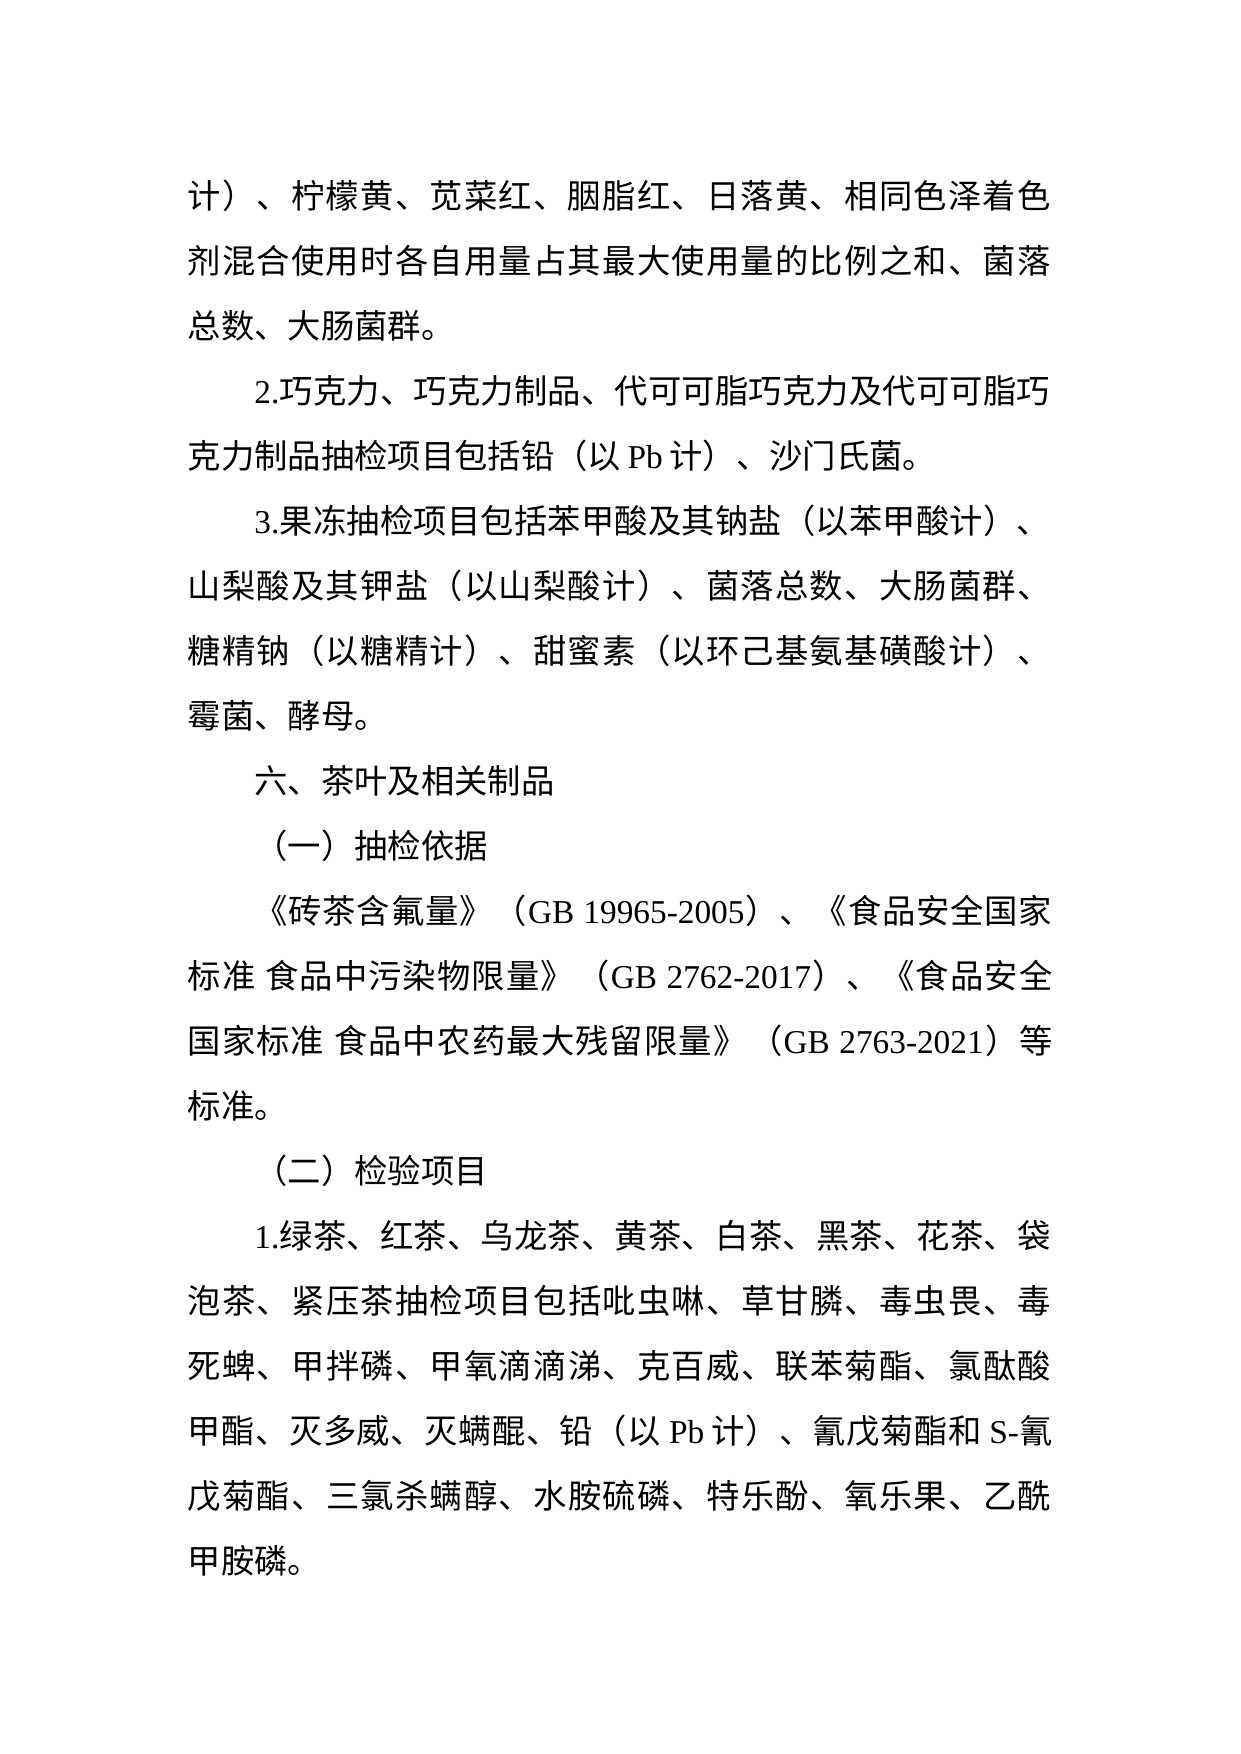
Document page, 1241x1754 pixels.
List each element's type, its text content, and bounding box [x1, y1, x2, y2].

list 2.巧克力、巧克力制品、代可可脂巧克力及代可可脂巧克力制品抽检项目包括铅（以Pb计）、沙门氏菌。 [187, 357, 1053, 487]
text （一）抽检依据 [187, 812, 1053, 877]
list 1.绿茶、红茶、乌龙茶、黄茶、白茶、黑茶、花茶、袋泡茶、紧压茶抽检项目包括吡虫啉、草甘膦、毒虫畏、毒死蜱、甲拌磷、甲氧滴滴涕、克百威、联苯菊酯、氯酞酸甲酯、灭多威、灭螨醌、铅（以Pb计）、氰戊菊酯和S-氰戊菊酯、三氯杀螨醇、水胺硫磷、特乐酚、氧乐果、乙酰甲胺磷。 [187, 1202, 1053, 1592]
list 3.果冻抽检项目包括苯甲酸及其钠盐（以苯甲酸计）、山梨酸及其钾盐（以山梨酸计）、菌落总数、大肠菌群、糖精钠（以糖精计）、甜蜜素（以环己基氨基磺酸计）、霉菌、酵母。 [187, 487, 1053, 747]
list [187, 162, 1053, 357]
text （二）检验项目 [187, 1137, 1053, 1202]
list 六、茶叶及相关制品 [187, 747, 1053, 812]
list 《砖茶含氟量》（GB 19965-2005）、《食品安全国家标准 食品中污染物限量》（GB 2762-2017）、《食品安全国家标准 食品中农药最大残留限量》（GB 2763-2021）等标准。 [187, 877, 1053, 1137]
